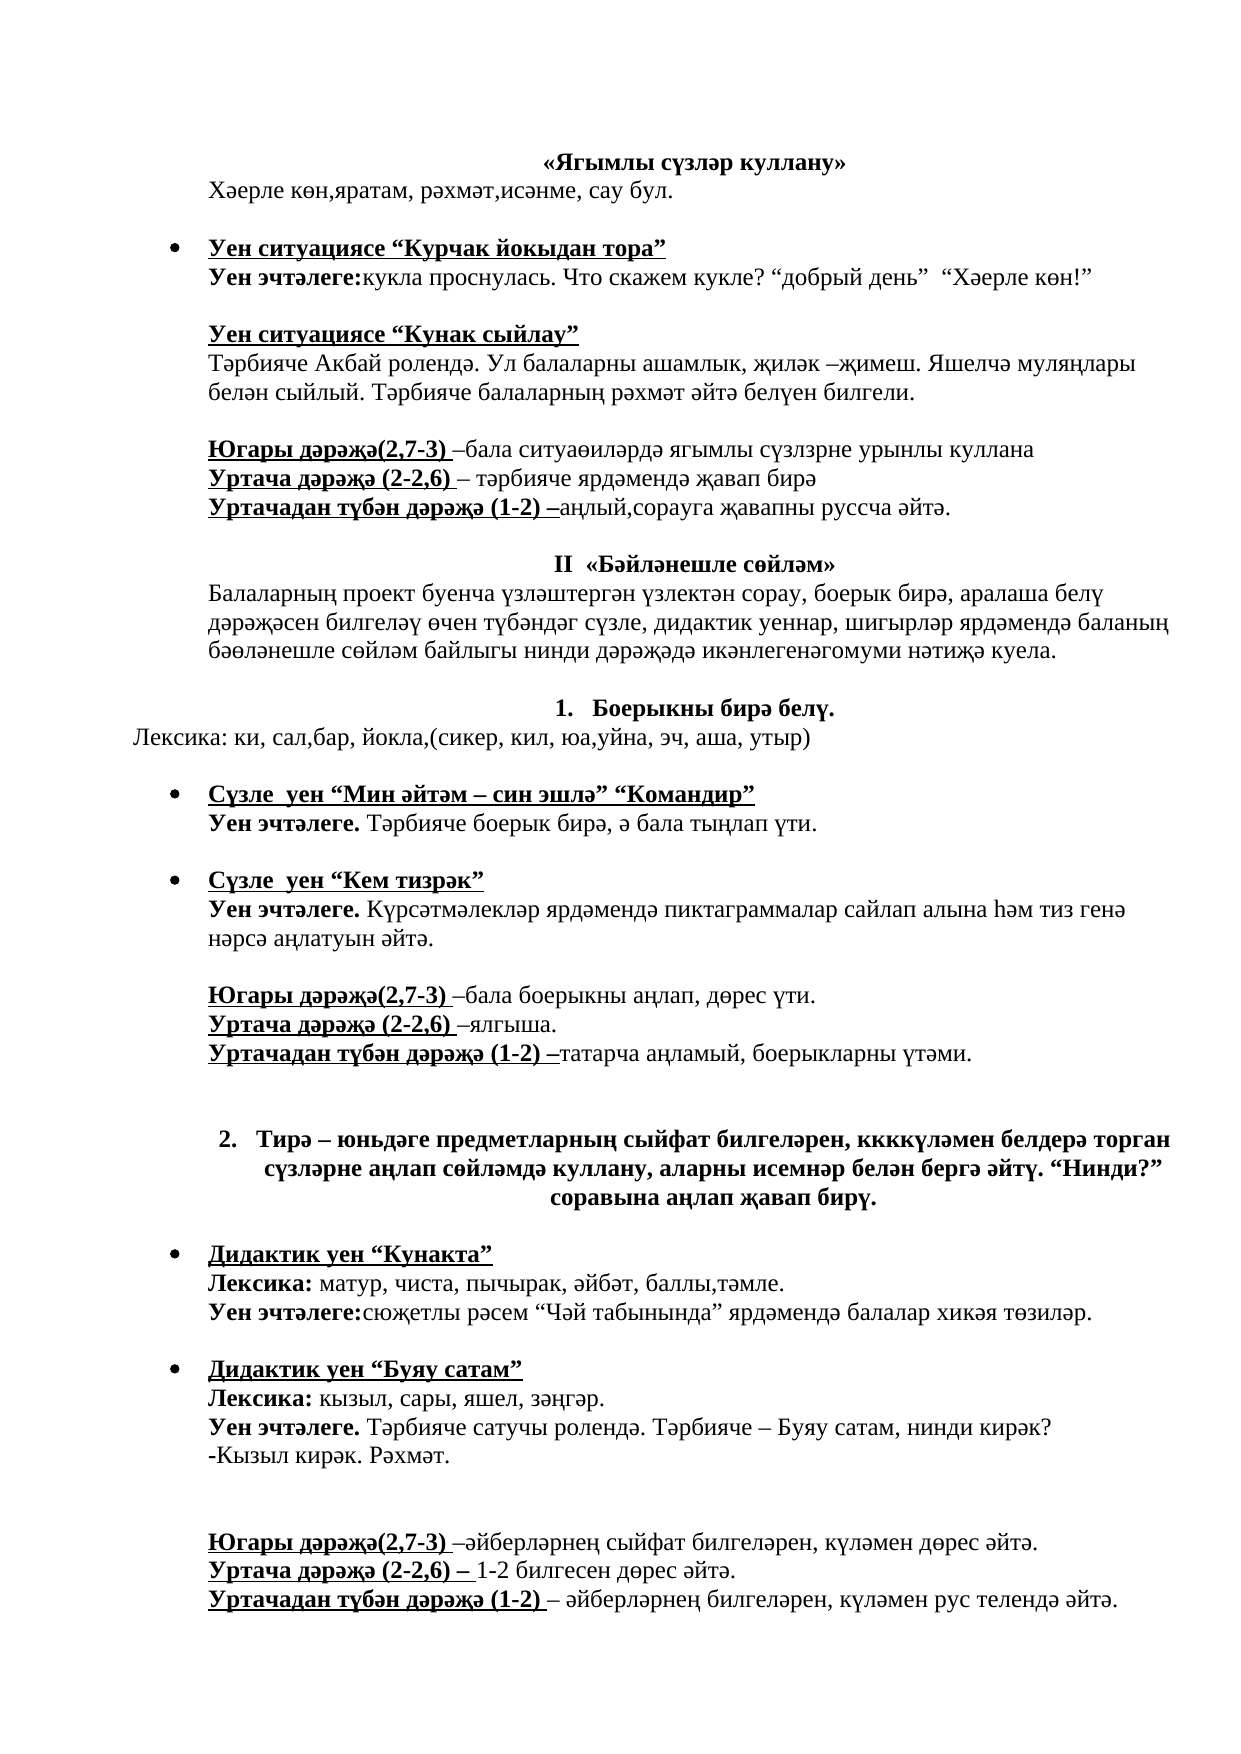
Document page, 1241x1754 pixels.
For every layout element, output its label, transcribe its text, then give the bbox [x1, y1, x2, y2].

list Дидактик уен “Буяу сатам” [170, 1354, 1181, 1383]
list Сүзле уен “Кем тизрәк” [170, 866, 1181, 894]
text Уен эчтәлеге. Тәрбияче сатучы ролендә. Тәрбияче – Буяу сатам, нинди кирәк? [208, 1412, 1181, 1441]
text Уртача дәрәҗә (2-2,6) – 1-2 билгесен дөрес әйтә. [208, 1556, 1181, 1584]
text Югары дәрәҗә(2,7-3) –бала ситуаөиләрдә ягымлы сүзлзрне урынлы куллана [208, 434, 1181, 463]
text Лексика: матур, чиста, пычырак, әйбәт, баллы,тәмле. [208, 1268, 1181, 1297]
text Хәерле көн,яратам, рәхмәт,исәнме, сау бул. [208, 176, 1181, 204]
list Дидактик уен “Кунакта” [170, 1239, 1181, 1268]
text Тәрбияче Акбай ролендә. Ул балаларны ашамлык, җиләк –җимеш. Яшелчә муляңлары белән сыйлый. Тәрбияче балаларның рәхмәт әйтә белүен билгели. [208, 348, 1181, 406]
text Уртачадан түбән дәрәҗә (1-2) –аңлый,сорауга җавапны руссча әйтә. [208, 492, 1181, 521]
text Уен эчтәлеге:кукла проснулась. Что скажем кукле? “добрый день” “Хәерле көн!” [208, 262, 1181, 291]
text Лексика: кызыл, сары, яшел, зәңгәр. [208, 1383, 1181, 1412]
list Уен ситуациясе “Курчак йокыдан тора” [170, 233, 1181, 262]
text Уртачадан түбән дәрәҗә (1-2) –татарча аңламый, боерыкларны үтәми. [208, 1038, 1181, 1067]
text Югары дәрәҗә(2,7-3) –бала боерыкны аңлап, дөрес үти. [208, 981, 1181, 1009]
text -Кызыл кирәк. Рәхмәт. [208, 1441, 1181, 1469]
text Лексика: ки, сал,бар, йокла,(сикер, кил, юа,уйна, эч, аша, утыр) [133, 722, 1181, 751]
text Балаларның проект буенча үзләштергән үзлектән сорау, боерык бирә, аралаша белү дәрәҗәсен билгеләү өчен түбәндәг сүзле, дидактик уеннар, шигырләр ярдәмендә баланың бәөләнешле сөйләм байлыгы нинди дәрәҗәдә икәнлегенәгомуми нәтиҗә куела. [208, 578, 1181, 664]
text Уен ситуациясе “Кунак сыйлау” [208, 319, 1181, 348]
text Уен эчтәлеге:сюҗетлы рәсем “Чәй табынында” ярдәмендә балалар хикәя төзиләр. [208, 1297, 1181, 1326]
list Боерыкны бирә белү. [208, 693, 1181, 722]
text нәрсә аңлатуын әйтә. [208, 923, 1181, 952]
list Тирә – юньдәге предметларның сыйфат билгеләрен, ккккүләмен белдерә торган сүзләрне аңлап сөйләмдә куллану, аларны исемнәр белән бергә әйтү. “Нинди?” соравына аңлап җавап бирү. [208, 1124, 1181, 1211]
list Сүзле уен “Мин әйтәм – син эшлә” “Командир” [170, 779, 1181, 808]
text Уртача дәрәҗә (2-2,6) –ялгыша. [208, 1009, 1181, 1038]
text Уртача дәрәҗә (2-2,6) – тәрбияче ярдәмендә җавап бирә [208, 463, 1181, 492]
text Уен эчтәлеге. Тәрбияче боерык бирә, ә бала тыңлап үти. [208, 808, 1181, 837]
text «Ягымлы сүзләр куллану» [208, 147, 1181, 176]
text Югары дәрәҗә(2,7-3) –әйберләрнең сыйфат билгеләрен, күләмен дөрес әйтә. [208, 1527, 1181, 1556]
text Уен эчтәлеге. Күрсәтмәлекләр ярдәмендә пиктаграммалар сайлап алына һәм тиз генә [208, 894, 1181, 923]
text Уртачадан түбән дәрәҗә (1-2) – әйберләрнең билгеләрен, күләмен рус телендә әйтә. [208, 1584, 1181, 1613]
text II «Бәйләнешле сөйләм» [208, 549, 1181, 578]
